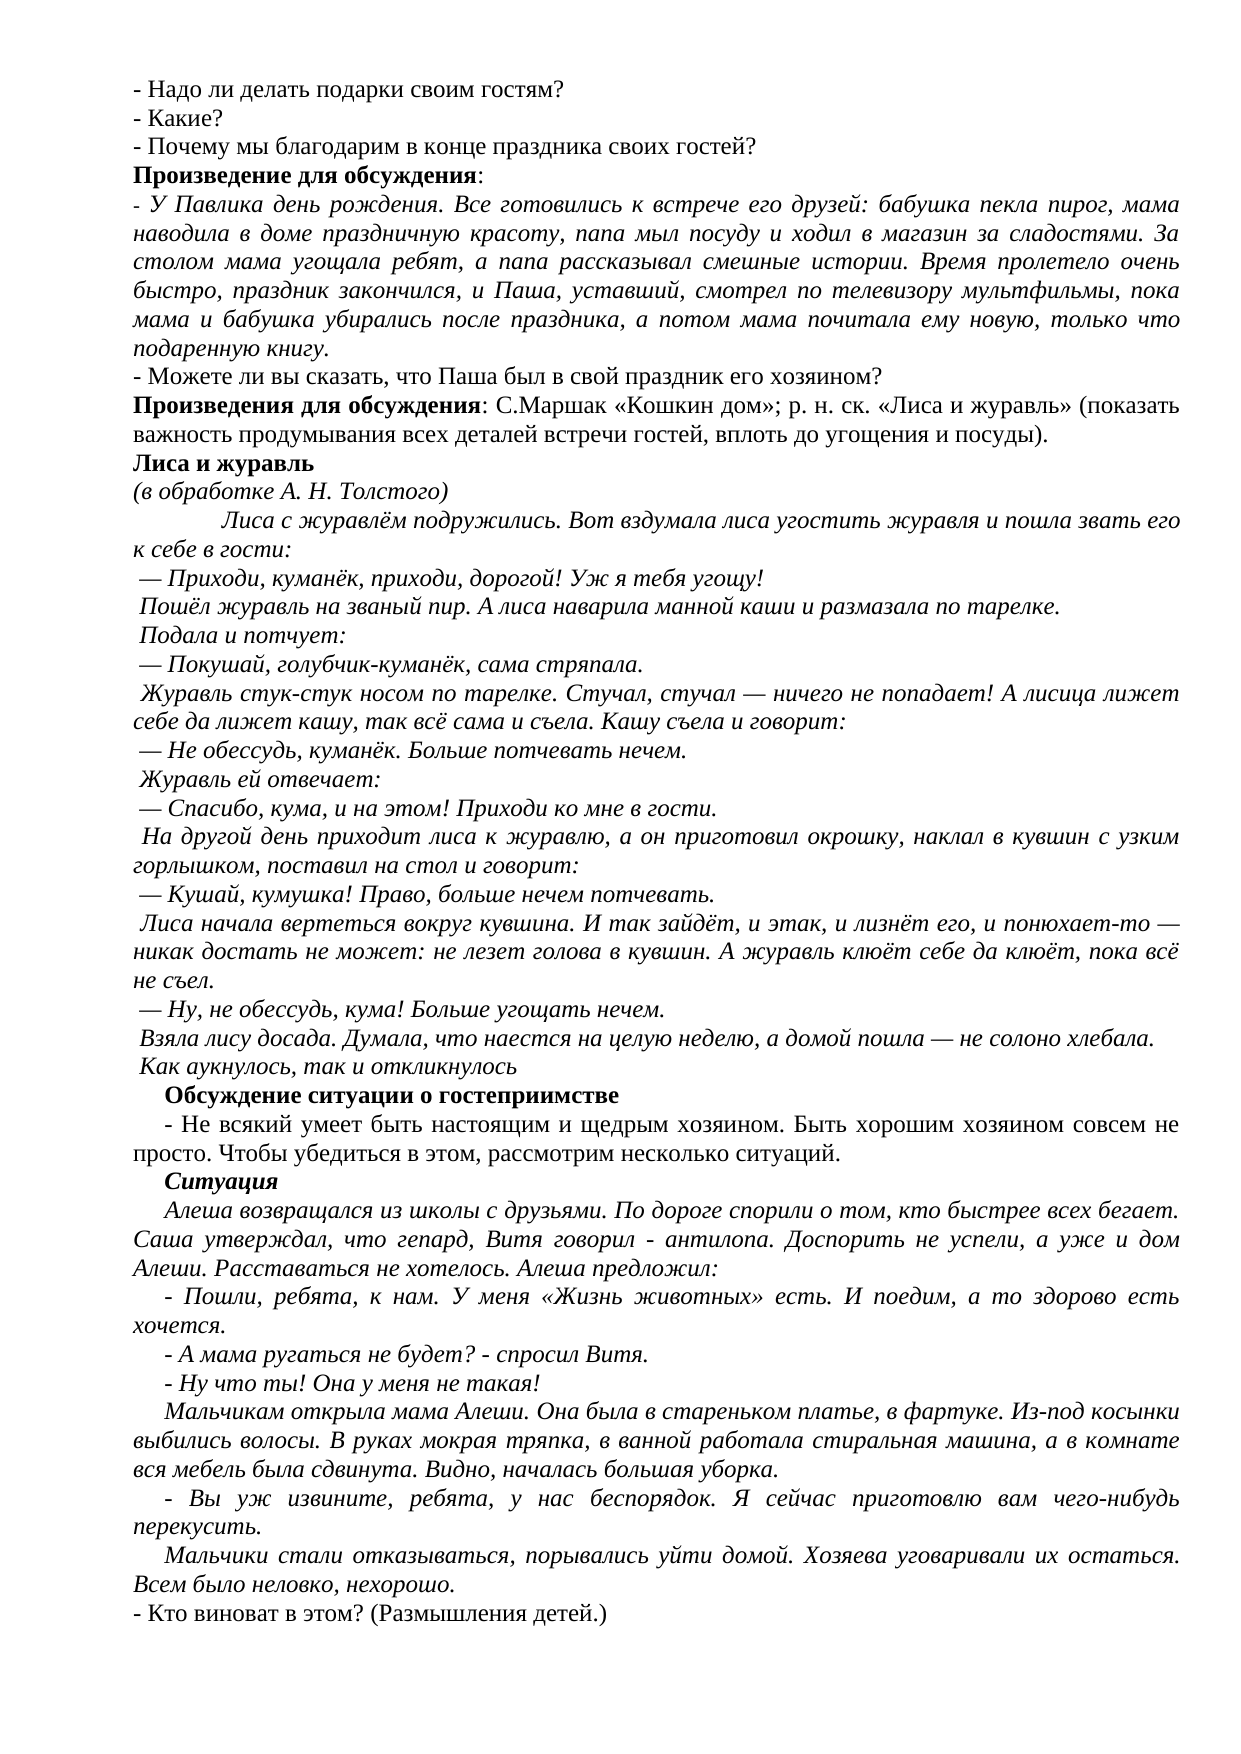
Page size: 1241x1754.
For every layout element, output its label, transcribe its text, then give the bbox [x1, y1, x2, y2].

text Алеша возвращался из школы с друзьями. По дороге спорили о том, кто быстрее всех бегает. Саша утверждал, что гепард, Витя говорил - антилопа. Доспорить не успели, а уже и дом Алеши. Расставаться не хотелось. Алеша предложил: [133, 1195, 1181, 1281]
text Обсуждение ситуации о гостеприимстве [133, 1080, 1181, 1109]
text - А мама ругаться не будет? - спросил Витя. [133, 1339, 1181, 1368]
text - Какие? [133, 103, 1181, 131]
text Лиса начала вертеться вокруг кувшина. И так зайдёт, и этак, и лизнёт его, и понюхает-то — никак достать не может: не лезет голова в кувшин. А журавль клюёт себе да клюёт, пока всё не съел. [133, 908, 1181, 994]
text Мальчикам открыла мама Алеши. Она была в стареньком платье, в фартуке. Из-под косынки выбились волосы. В руках мокрая тряпка, в ванной работала стиральная машина, а в комнате вся мебель была сдвинута. Видно, началась большая уборка. [133, 1396, 1181, 1483]
text Ситуация [133, 1166, 1181, 1195]
text — Не обессудь, куманёк. Больше потчевать нечем. [133, 735, 1181, 764]
text - У Павлика день рождения. Все готовились к встрече его друзей: бабушка пекла пирог, мама наводила в доме праздничную красоту, папа мыл посуду и ходил в магазин за сладостями. За столом мама угощала ребят, а папа рассказывал смешные истории. Время пролетело очень быстро, праздник закончился, и Паша, уставший, смотрел по телевизору мультфильмы, пока мама и бабушка убирались после праздника, а потом мама почитала ему новую, только что подаренную книгу. [133, 189, 1181, 361]
text Произведения для обсуждения: С.Маршак «Кошкин дом»; р. н. ск. «Лиса и журавль» (показать важность продумывания всех деталей встречи гостей, вплоть до угощения и посуды). [133, 390, 1181, 448]
text - Кто виноват в этом? (Размышления детей.) [133, 1598, 1181, 1626]
text Как аукнулось, так и откликнулось [133, 1051, 1181, 1080]
text — Ну, не обессудь, кума! Больше угощать нечем. [133, 994, 1181, 1023]
text — Спасибо, кума, и на этом! Приходи ко мне в гости. [133, 793, 1181, 821]
text — Приходи, куманёк, приходи, дорогой! Уж я тебя угощу! [133, 563, 1181, 591]
text - Не всякий умеет быть настоящим и щедрым хозяином. Быть хорошим хозяином совсем не просто. Чтобы убедиться в этом, рассмотрим несколько ситуаций. [133, 1109, 1181, 1166]
text Журавль ей отвечает: [133, 764, 1181, 793]
text На другой день приходит лиса к журавлю, а он приготовил окрошку, наклал в кувшин с узким горлышком, поставил на стол и говорит: [133, 821, 1181, 879]
text - Вы уж извините, ребята, у нас беспорядок. Я сейчас приготовлю вам чего-нибудь перекусить. [133, 1483, 1181, 1540]
text - Можете ли вы сказать, что Паша был в свой праздник его хозяином? [133, 361, 1181, 390]
text Подала и потчует: [133, 620, 1181, 649]
text Журавль стук-стук носом по тарелке. Стучал, стучал — ничего не попадает! А лисица лижет себе да лижет кашу, так всё сама и съела. Кашу съела и говорит: [133, 678, 1181, 735]
text - Пошли, ребята, к нам. У меня «Жизнь животных» есть. И поедим, а то здорово есть хочется. [133, 1281, 1181, 1339]
text - Ну что ты! Она у меня не такая! [133, 1368, 1181, 1396]
text Мальчики стали отказываться, порывались уйти домой. Хозяева уговаривали их остаться. Всем было неловко, нехорошо. [133, 1540, 1181, 1598]
text Лиса и журавль [133, 448, 1181, 476]
text — Кушай, кумушка! Право, больше нечем потчевать. [133, 879, 1181, 908]
text Лиса с журавлём подружились. Вот вздумала лиса угостить журавля и пошла звать его к себе в гости: [133, 505, 1181, 563]
text (в обработке А. Н. Толстого) [133, 476, 1181, 505]
text — Покушай, голубчик-куманёк, сама стряпала. [133, 649, 1181, 678]
text Произведение для обсуждения: [133, 160, 1181, 189]
text - Почему мы благодарим в конце праздника своих гостей? [133, 131, 1181, 160]
text - Надо ли делать подарки своим гостям? [133, 74, 1181, 103]
text Пошёл журавль на званый пир. А лиса наварила манной каши и размазала по тарелке. [133, 591, 1181, 620]
text Взяла лису досада. Думала, что наестся на целую неделю, а домой пошла — не солоно хлебала. [133, 1023, 1181, 1051]
